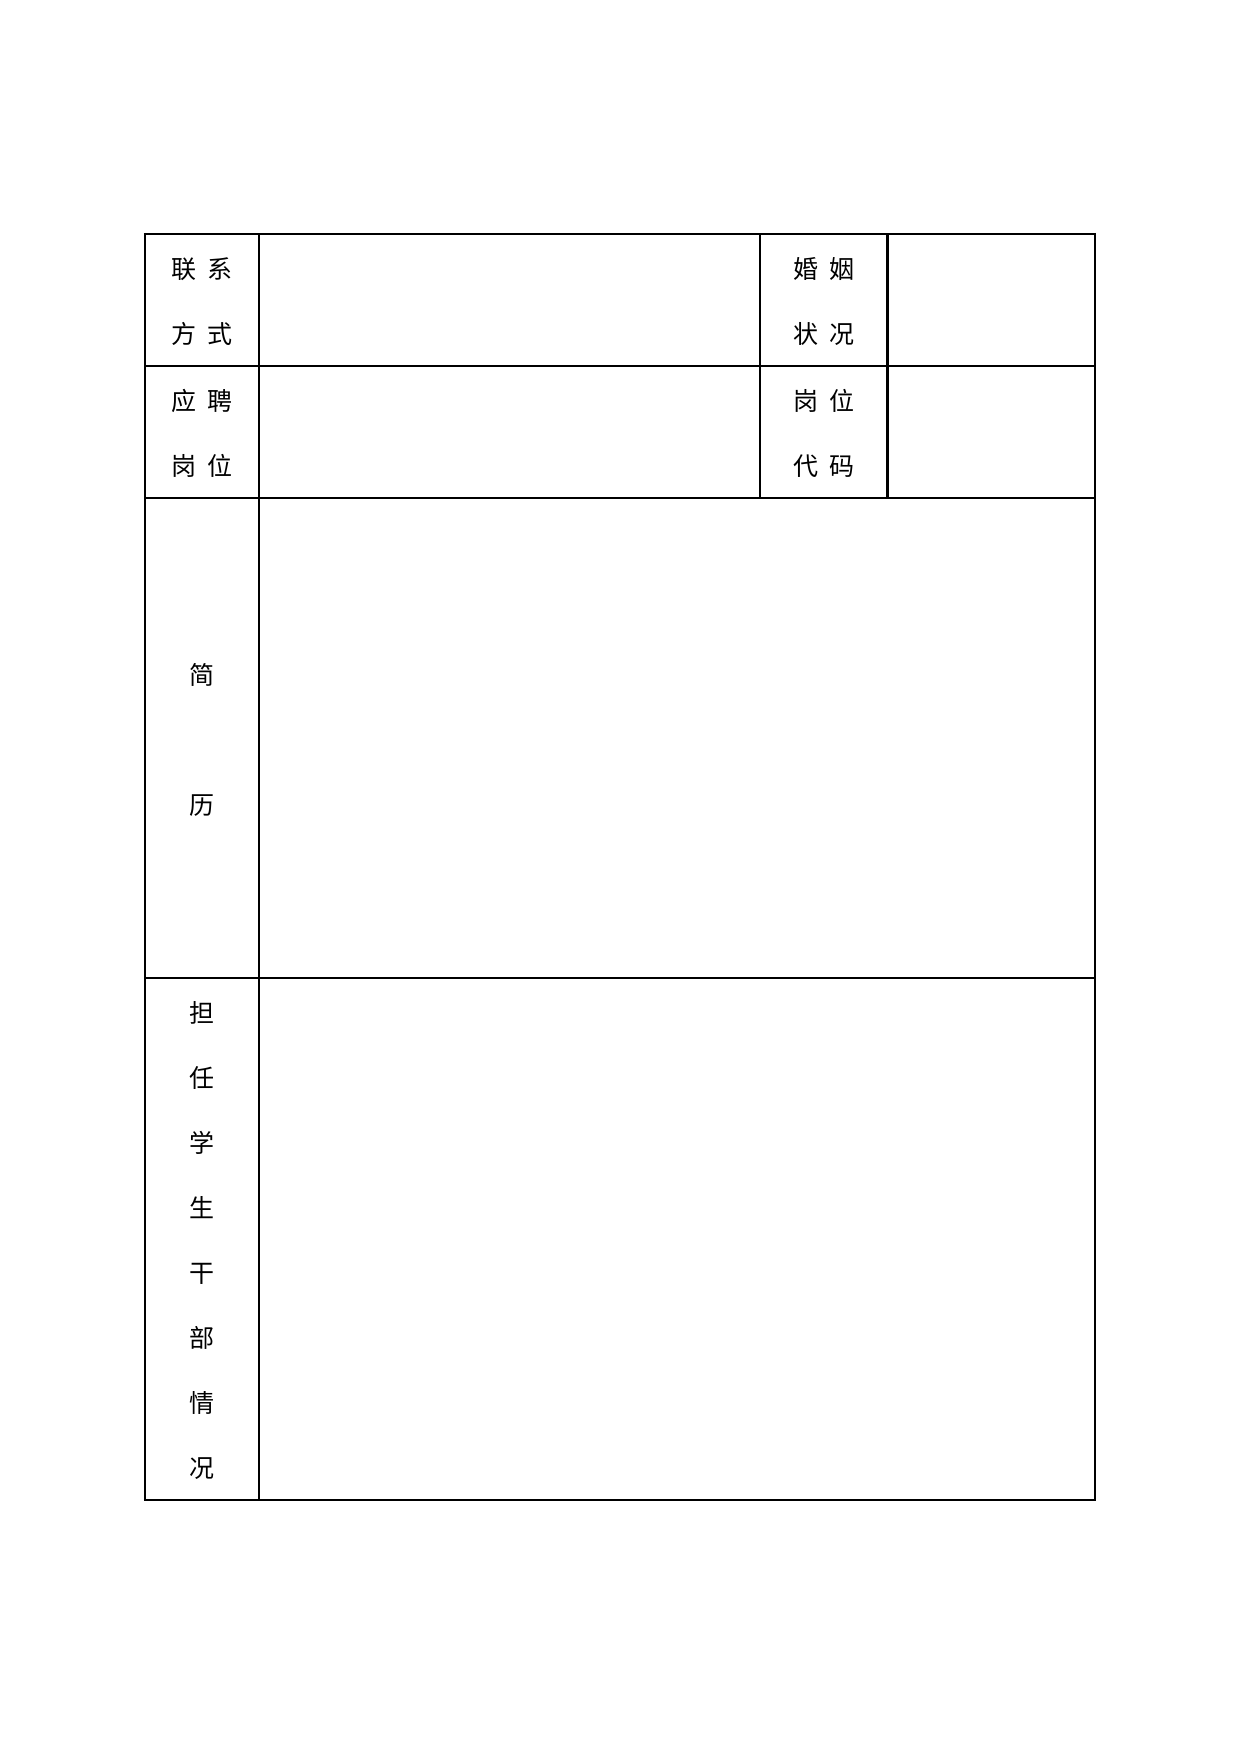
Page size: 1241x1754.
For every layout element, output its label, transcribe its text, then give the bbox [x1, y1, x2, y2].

table_cell 联 系 方 式 [146, 235, 258, 365]
table_cell [260, 367, 759, 497]
table_cell [260, 499, 1094, 977]
table_cell 婚 姻 状 况 [761, 235, 886, 365]
table_cell 简 历 [146, 499, 258, 977]
table_cell [260, 979, 1094, 1499]
table_cell [889, 235, 1094, 365]
table_cell 担 任 学 生 干 部 情 况 [146, 979, 258, 1499]
table_cell 应 聘 岗 位 [146, 367, 258, 497]
table_cell [889, 367, 1094, 497]
table_cell [260, 235, 759, 365]
table_cell 岗 位 代 码 [761, 367, 886, 497]
